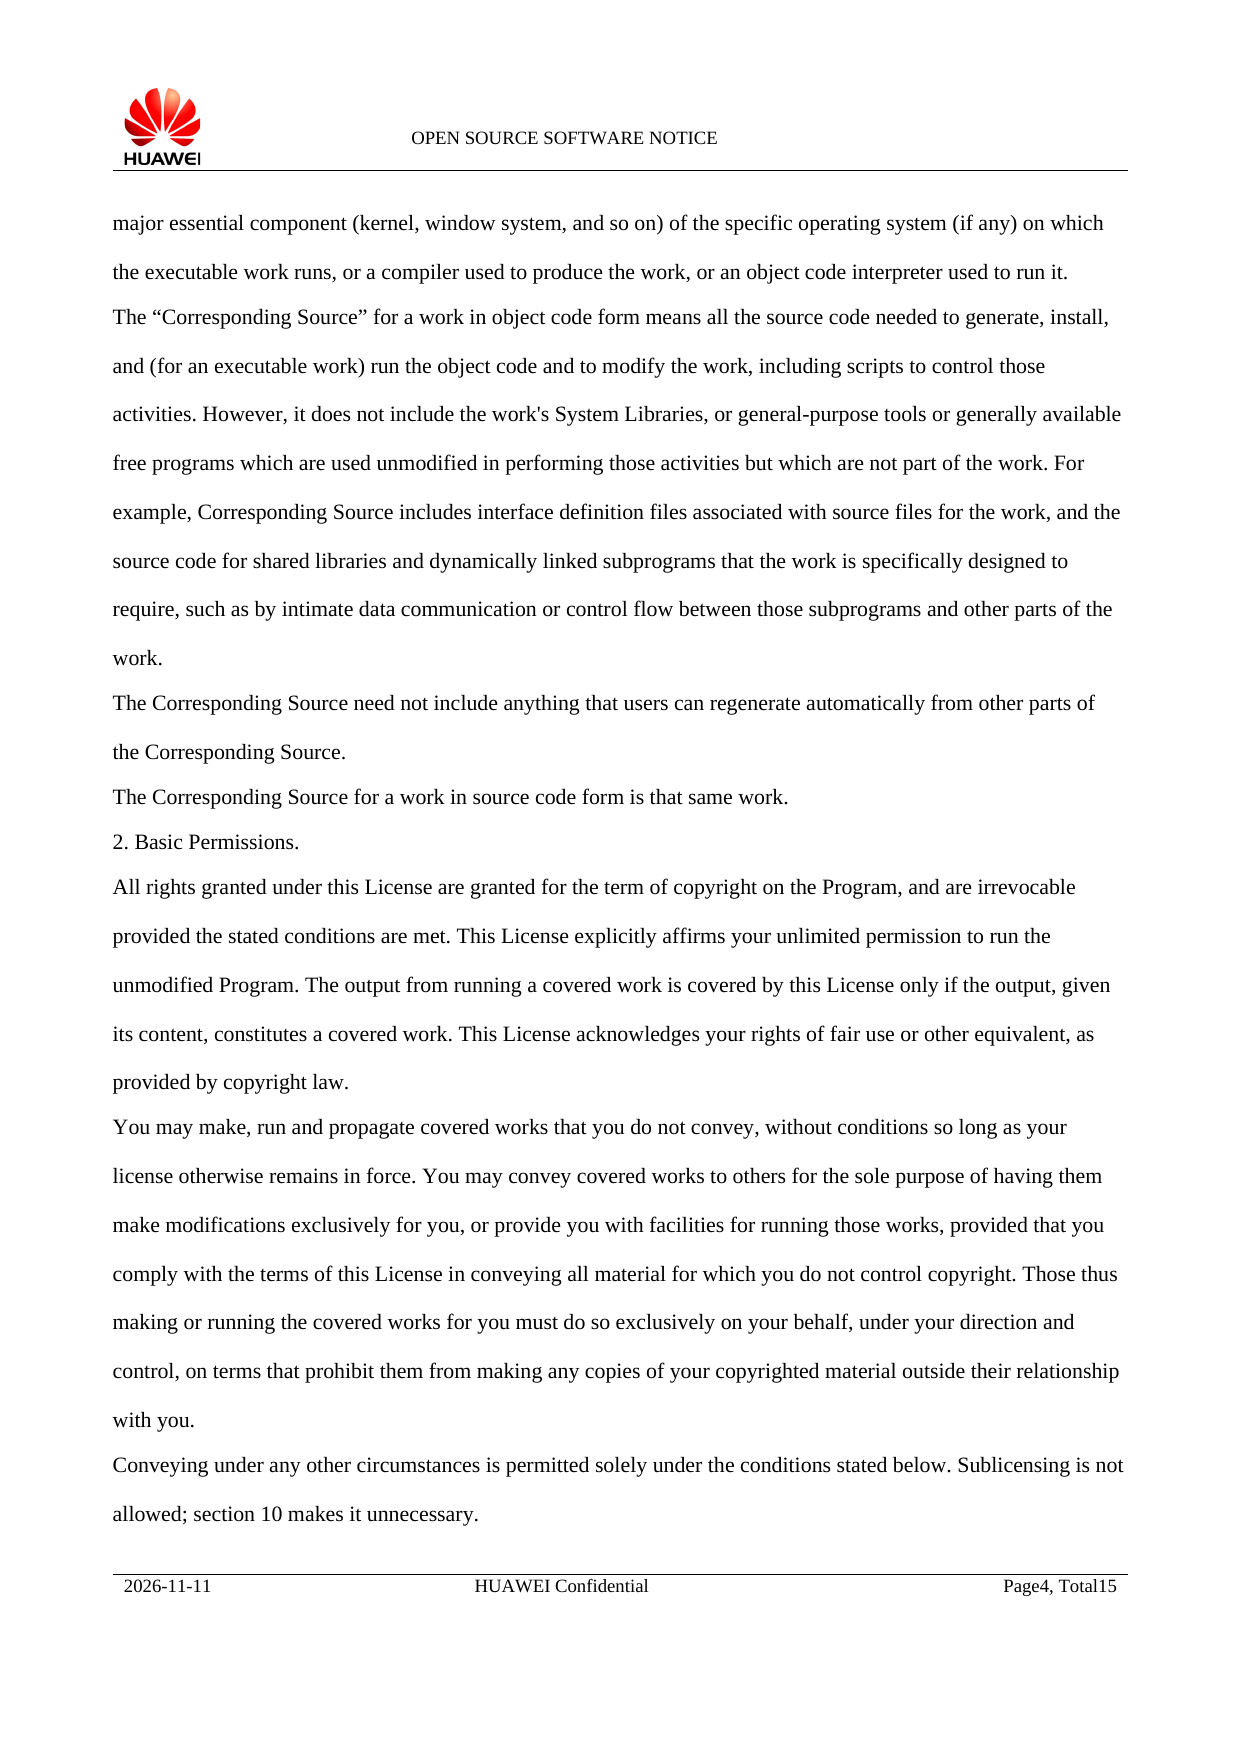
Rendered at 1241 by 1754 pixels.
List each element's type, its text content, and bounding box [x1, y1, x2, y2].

text Conveying under any other circumstances is permitted solely under the conditions stated below. Sublicensing is not allowed; section 10 makes it unnecessary. [112, 1448, 1128, 1529]
text 2. Basic Permissions. [112, 826, 1128, 858]
text All rights granted under this License are granted for the term of copyright on the Program, and are irrevocable provided the stated conditions are met. This License explicitly affirms your unlimited permission to run the unmodified Program. The output from running a covered work is covered by this License only if the output, given its content, constitutes a covered work. This License acknowledges your rights of fair use or other equivalent, as provided by copyright law. [112, 871, 1128, 1098]
text The “Corresponding Source” for a work in object code form means all the source code needed to generate, install, and (for an executable work) run the object code and to modify the work, including scripts to control those activities. However, it does not include the work's System Libraries, or general-purpose tools or generally available free programs which are used unmodified in performing those activities but which are not part of the work. For example, Corresponding Source includes interface definition files associated with source files for the work, and the source code for shared libraries and dynamically linked subprograms that the work is specifically designed to require, such as by intimate data communication or control flow between those subprograms and other parts of the work. [112, 300, 1128, 674]
text The Corresponding Source need not include anything that users can regenerate automatically from other parts of the Corresponding Source. [112, 687, 1128, 768]
picture [124, 88, 201, 165]
text The Corresponding Source for a work in source code form is that same work. [112, 780, 1128, 813]
text You may make, run and propagate covered works that you do not convey, without conditions so long as your license otherwise remains in force. You may convey covered works to others for the sole purpose of having them make modifications exclusively for you, or provide you with facilities for running those works, provided that you comply with the terms of this License in conveying all material for which you do not control copyright. Those thus making or running the covered works for you must do so exclusively on your behalf, under your direction and control, on terms that prohibit them from making any copies of your copyrighted material outside their relationship with you. [112, 1111, 1128, 1436]
